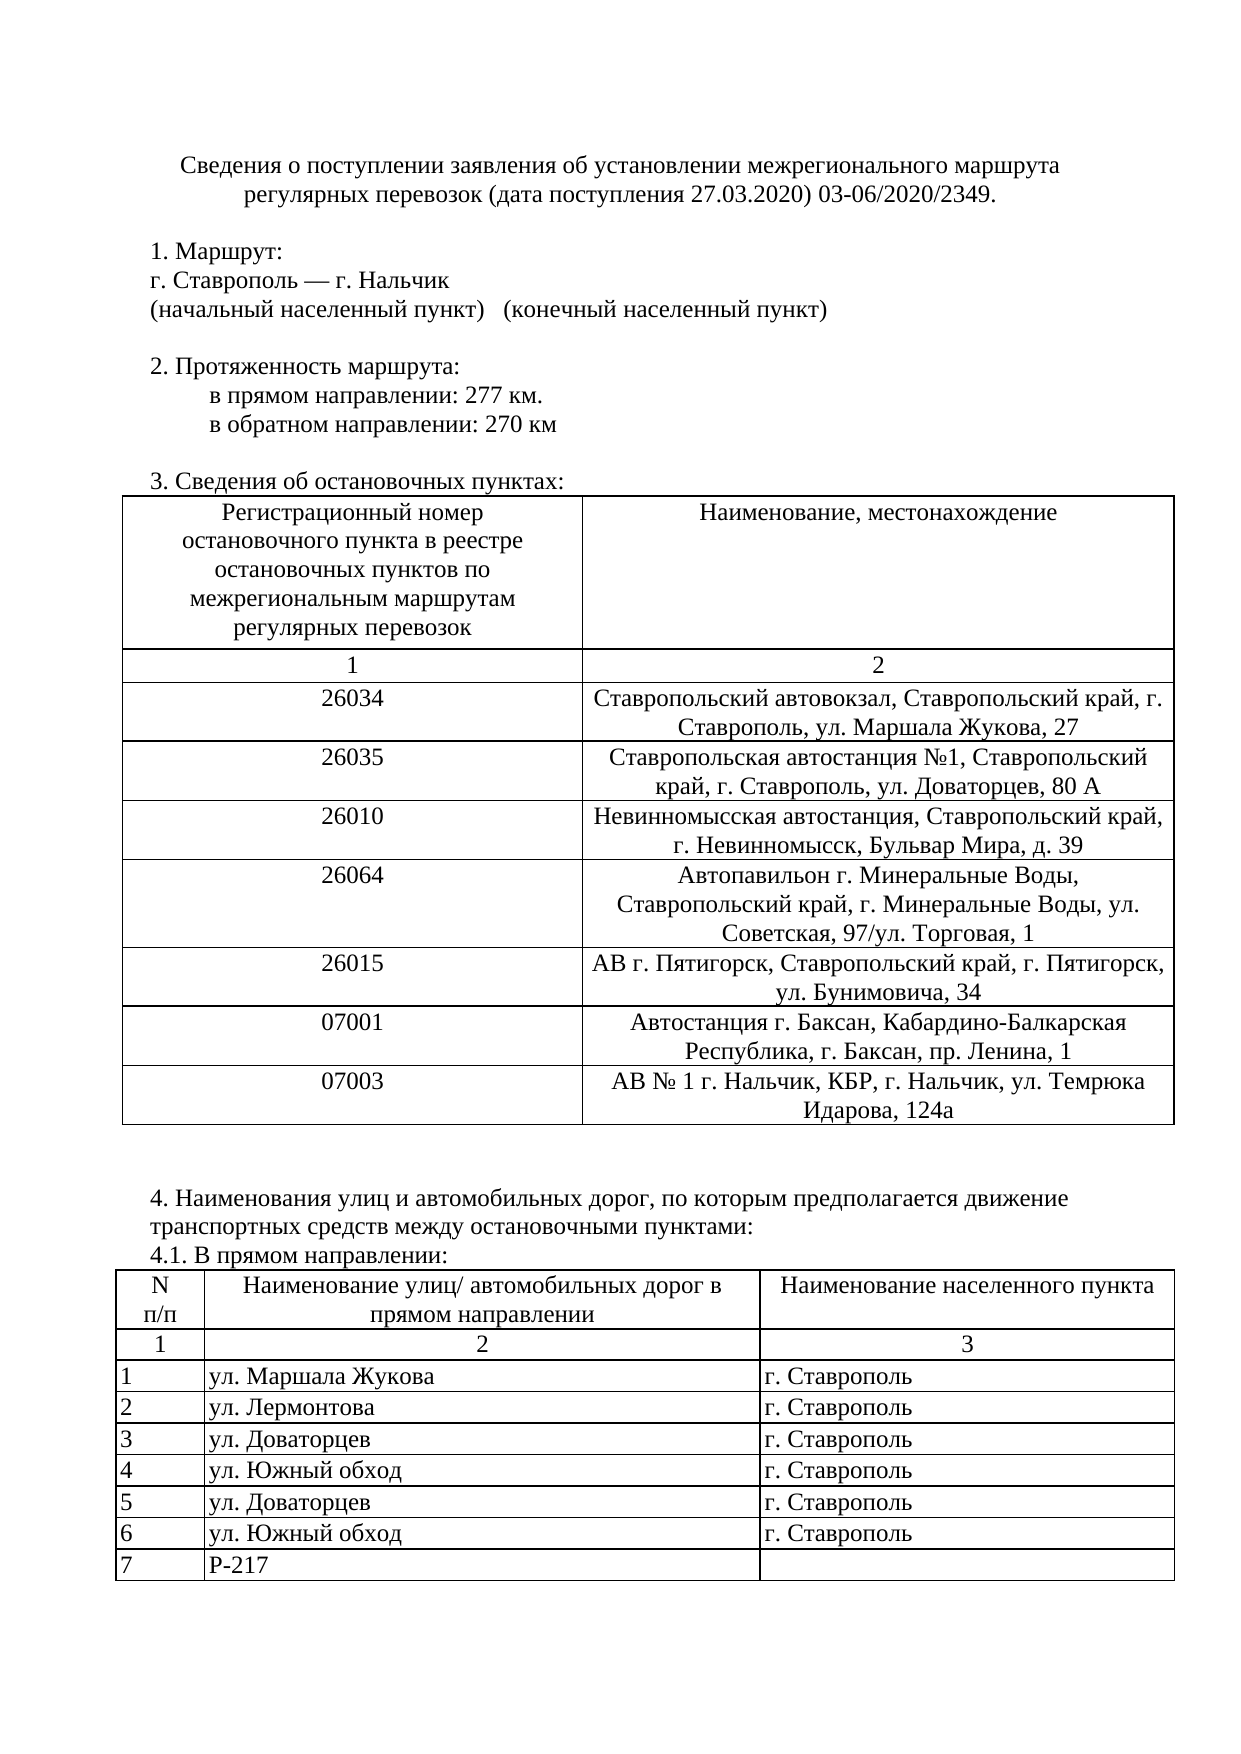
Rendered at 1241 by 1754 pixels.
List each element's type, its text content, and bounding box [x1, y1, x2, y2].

table_cell Автостанция г. Баксан, Кабардино-Балкарская Республика, г. Баксан, пр. Ленина, 1 [583, 1007, 1173, 1064]
table_cell г. Ставрополь [761, 1361, 1174, 1391]
table_cell Ставропольский автовокзал, Ставропольский край, г. Ставрополь, ул. Маршала Жукова, 27 [583, 683, 1173, 740]
table_cell 26010 [123, 801, 582, 858]
table_cell Р-217 [205, 1550, 759, 1579]
table_cell 1 [117, 1330, 204, 1359]
table_header Наименование улиц/ автомобильных дорог в прямом направлении [205, 1271, 759, 1328]
table_header Наименование, местонахождение [583, 497, 1173, 648]
table_cell 26064 [123, 860, 582, 946]
table_cell 07003 [123, 1066, 582, 1123]
text г. Ставрополь — г. Нальчик [150, 265, 1090, 294]
table_header Наименование населенного пункта [761, 1271, 1174, 1328]
table_cell АВ № 1 г. Нальчик, КБР, г. Нальчик, ул. Темрюка Идарова, 124а [583, 1066, 1173, 1123]
text 2. Протяженность маршрута: [150, 351, 1090, 380]
text Сведения о поступлении заявления об установлении межрегионального маршрута регулярных перевозок (дата поступления 27.03.2020) 03-06/2020/2349. [150, 150, 1090, 207]
table_header Регистрационный номер остановочного пункта в реестре остановочных пунктов по межрегиональным маршрутам регулярных перевозок [123, 497, 582, 648]
table_cell г. Ставрополь [761, 1455, 1174, 1485]
text 3. Сведения об остановочных пунктах: [150, 466, 1090, 495]
table_cell г. Ставрополь [761, 1518, 1174, 1548]
table_cell 1 [117, 1361, 204, 1391]
table_cell ул. Доваторцев [205, 1424, 759, 1454]
table_cell ул. Лермонтова [205, 1392, 759, 1422]
table_cell ул. Южный обход [205, 1455, 759, 1485]
table_cell ул. Маршала Жукова [205, 1361, 759, 1391]
table_cell 6 [117, 1518, 204, 1548]
table_cell г. Ставрополь [761, 1487, 1174, 1517]
text в прямом направлении: 277 км. [150, 380, 1090, 409]
text 4. Наименования улиц и автомобильных дорог, по которым предполагается движение транспортных средств между остановочными пунктами: [150, 1183, 1090, 1240]
table_cell 26034 [123, 683, 582, 740]
table_cell Автопавильон г. Минеральные Воды, Ставропольский край, г. Минеральные Воды, ул. Советская, 97/ул. Торговая, 1 [583, 860, 1173, 946]
table_header N п/п [117, 1271, 204, 1328]
text 4.1. В прямом направлении: [150, 1240, 1090, 1269]
table_cell АВ г. Пятигорск, Ставропольский край, г. Пятигорск, ул. Бунимовича, 34 [583, 948, 1173, 1005]
table_cell 4 [117, 1455, 204, 1485]
table_cell [761, 1550, 1174, 1579]
text (начальный населенный пункт) (конечный населенный пункт) [150, 294, 1090, 322]
table_cell ул. Доваторцев [205, 1487, 759, 1517]
table_cell 7 [117, 1550, 204, 1579]
table_cell Ставропольская автостанция №1, Ставропольский край, г. Ставрополь, ул. Доваторцев, 80 А [583, 742, 1173, 799]
table_cell ул. Южный обход [205, 1518, 759, 1548]
table_cell Невинномысская автостанция, Ставропольский край, г. Невинномысск, Бульвар Мира, д. 39 [583, 801, 1173, 858]
table_cell 3 [761, 1330, 1174, 1359]
table_cell 2 [117, 1392, 204, 1422]
table_cell 2 [205, 1330, 759, 1359]
text 1. Маршрут: [150, 236, 1090, 265]
table_cell 5 [117, 1487, 204, 1517]
table_cell 26035 [123, 742, 582, 799]
table_cell 3 [117, 1424, 204, 1454]
table_cell г. Ставрополь [761, 1392, 1174, 1422]
table_cell 26015 [123, 948, 582, 1005]
table_cell 07001 [123, 1007, 582, 1064]
table_cell 1 [123, 650, 582, 681]
table_cell 2 [583, 650, 1173, 681]
text в обратном направлении: 270 км [150, 409, 1090, 437]
table_cell г. Ставрополь [761, 1424, 1174, 1454]
